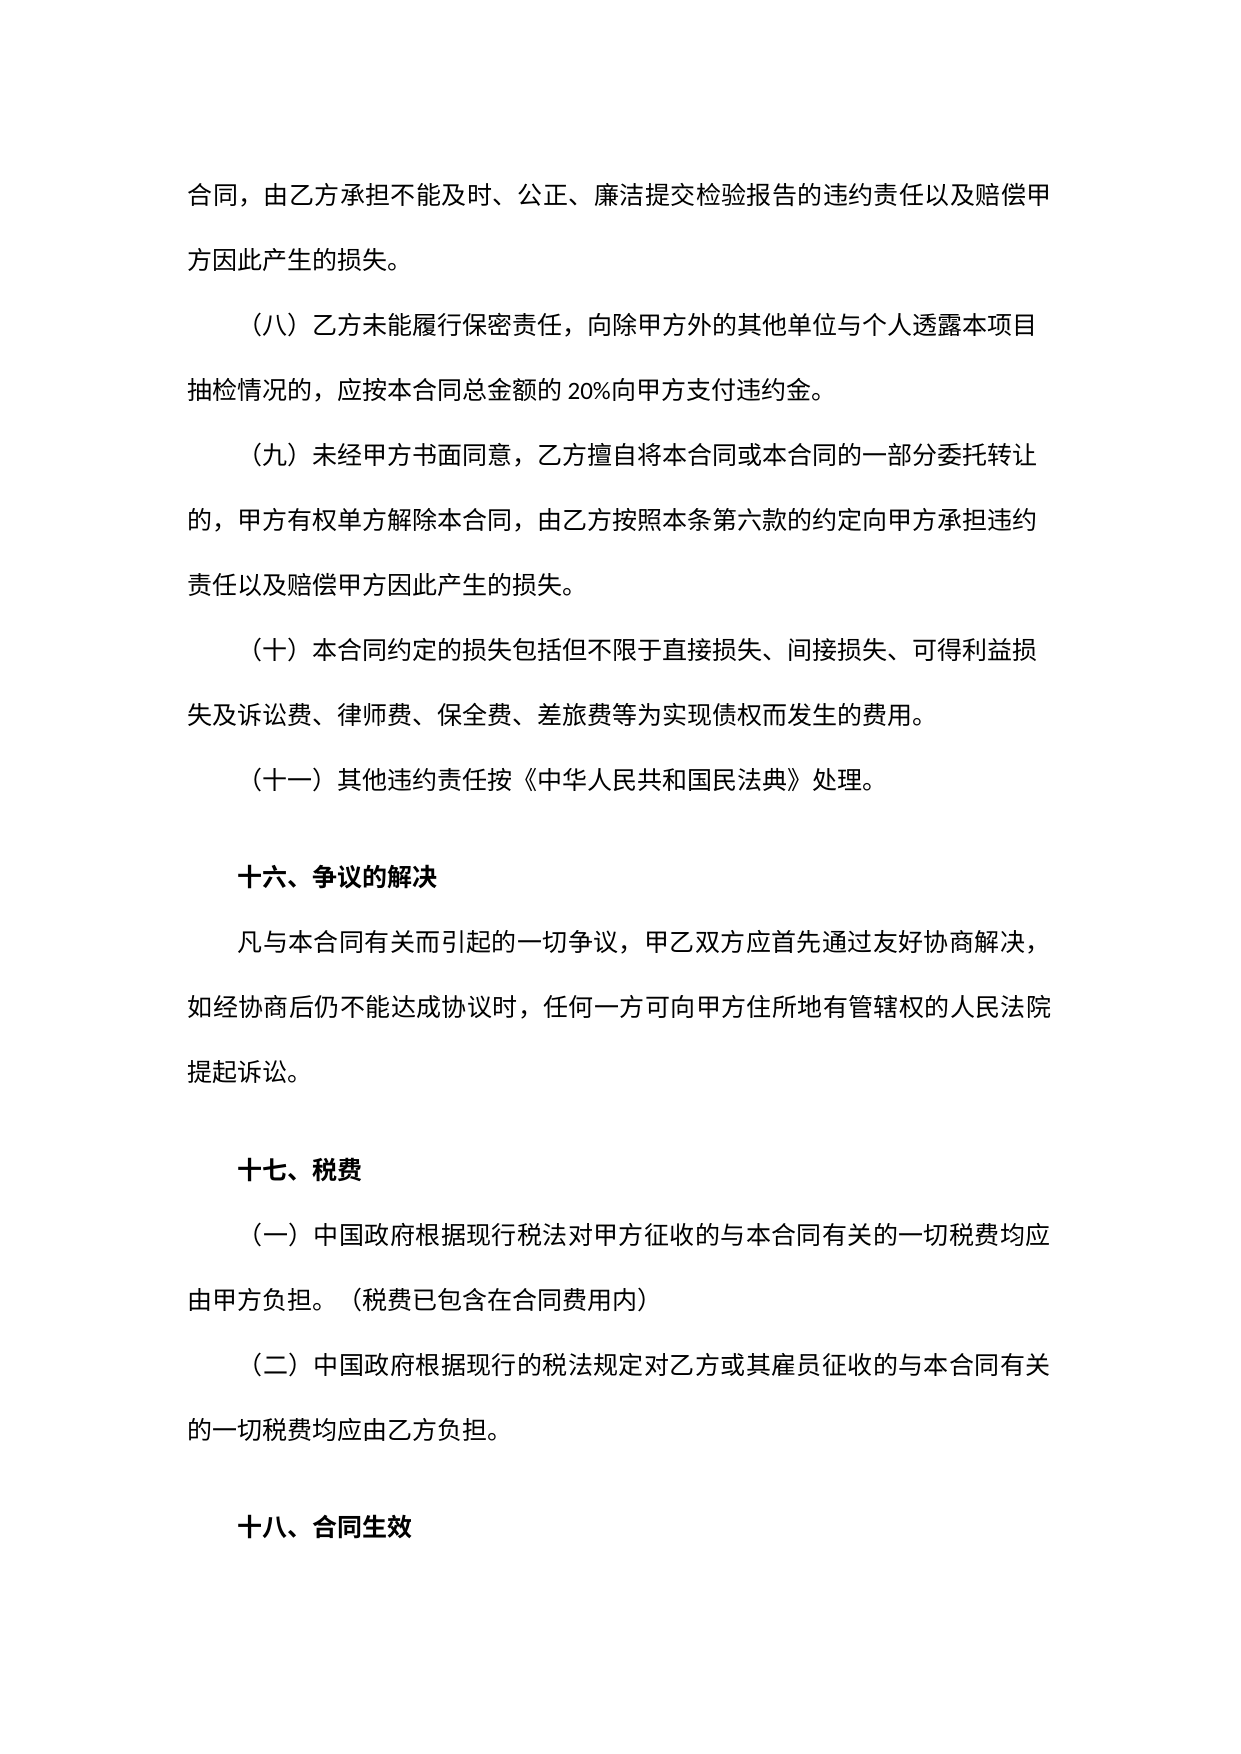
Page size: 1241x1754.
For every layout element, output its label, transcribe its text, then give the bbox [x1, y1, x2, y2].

text 凡与本合同有关而引起的一切争议，甲乙双方应首先通过友好协商解决，如经协商后仍不能达成协议时，任何一方可向甲方住所地有管辖权的人民法院提起诉讼。 [187, 909, 1053, 1104]
text 十七、税费 [187, 1137, 1053, 1202]
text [187, 162, 1053, 292]
text （八）乙方未能履行保密责任，向除甲方外的其他单位与个人透露本项目抽检情况的，应按本合同总金额的20%向甲方支付违约金。 [187, 292, 1053, 422]
text 十六、争议的解决 [187, 844, 1053, 909]
text （一）中国政府根据现行税法对甲方征收的与本合同有关的一切税费均应由甲方负担。（税费已包含在合同费用内） [187, 1202, 1053, 1332]
text （十）本合同约定的损失包括但不限于直接损失、间接损失、可得利益损失及诉讼费、律师费、保全费、差旅费等为实现债权而发生的费用。 [187, 617, 1053, 747]
text 十八、合同生效 [187, 1494, 1053, 1559]
text （九）未经甲方书面同意，乙方擅自将本合同或本合同的一部分委托转让的，甲方有权单方解除本合同，由乙方按照本条第六款的约定向甲方承担违约责任以及赔偿甲方因此产生的损失。 [187, 422, 1053, 617]
text （十一）其他违约责任按《中华人民共和国民法典》处理。 [187, 747, 1053, 812]
text （二）中国政府根据现行的税法规定对乙方或其雇员征收的与本合同有关的一切税费均应由乙方负担。 [187, 1332, 1053, 1462]
